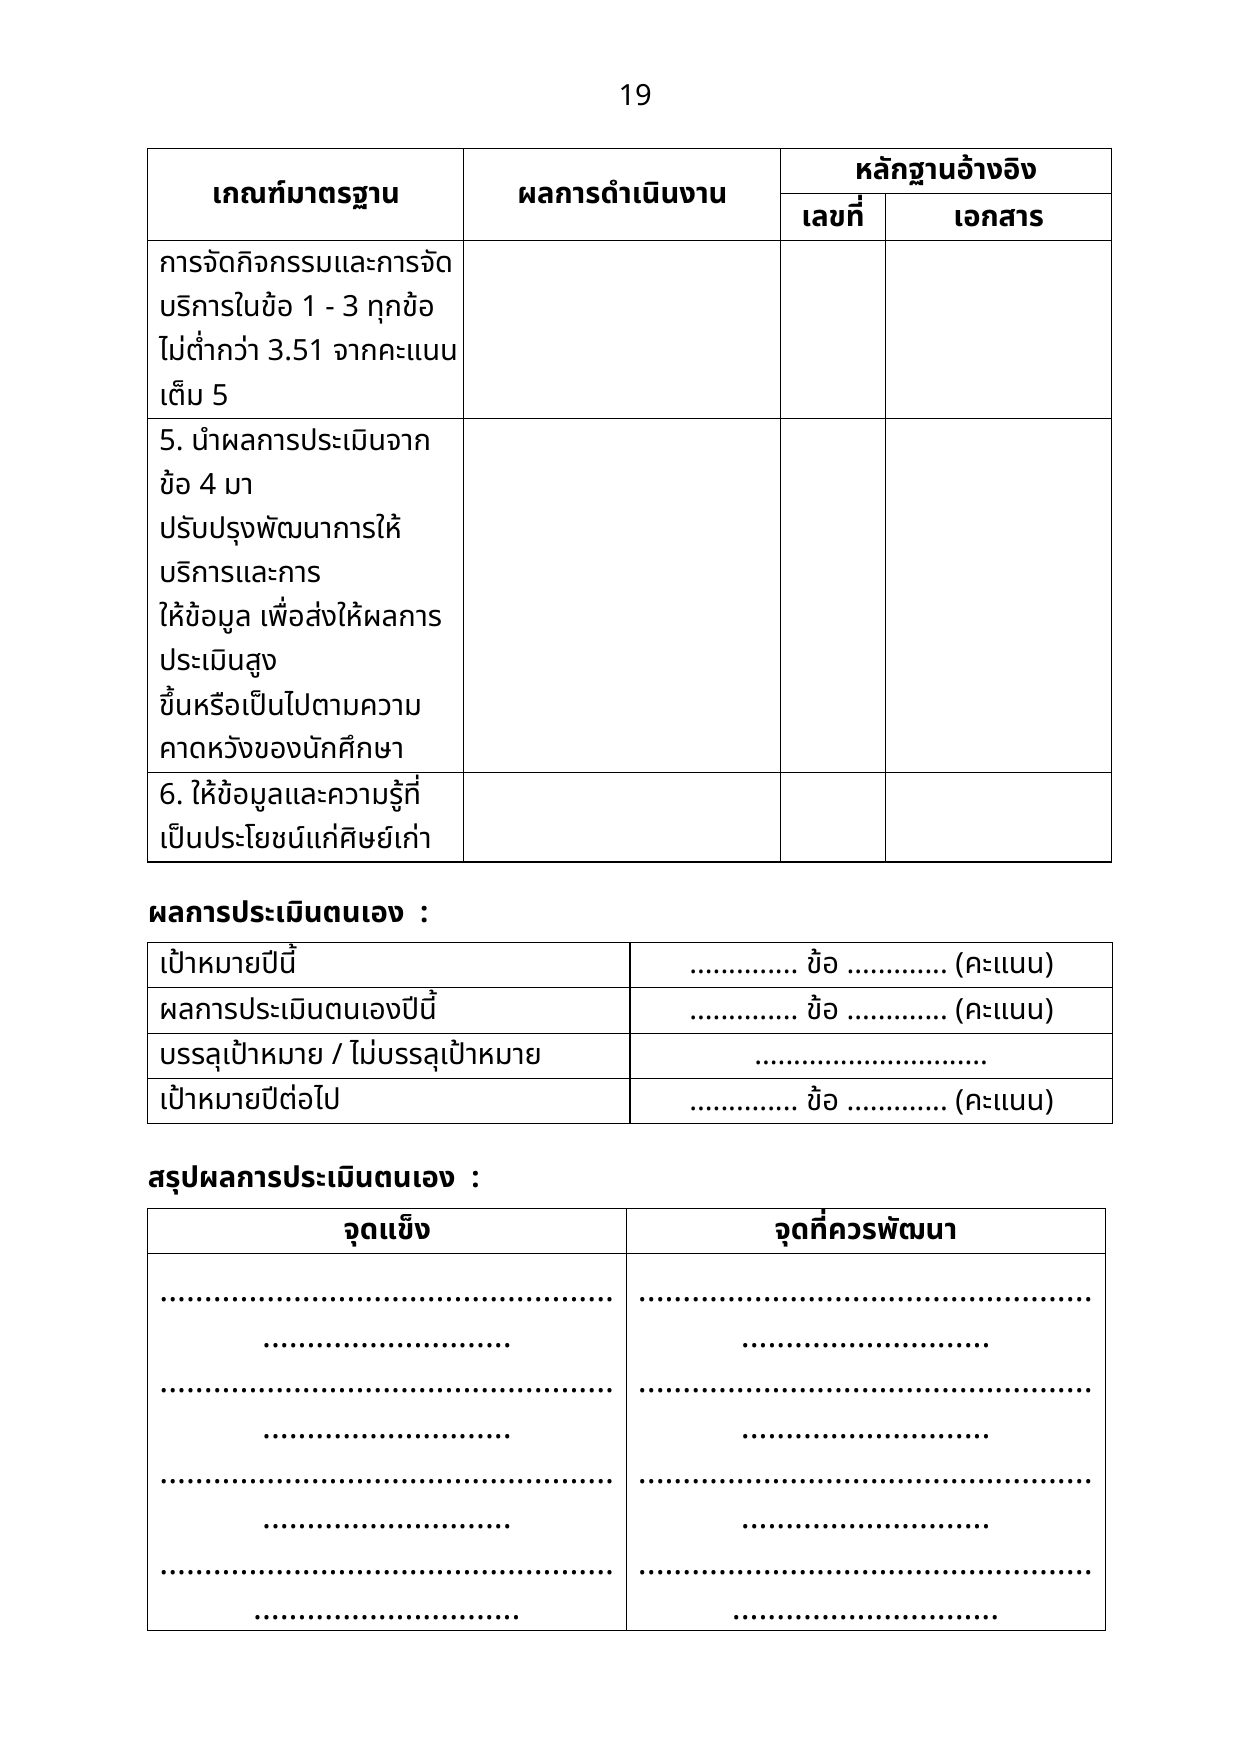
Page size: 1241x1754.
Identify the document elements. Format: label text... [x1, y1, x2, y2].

table_cell 6. ให้ข้อมูลและความรู้ที่เป็นประโยชน์แก่ศิษย์เก่า [148, 773, 463, 861]
table_cell [781, 773, 885, 861]
text สรุปผลการประเมินตนเอง : [148, 1157, 1122, 1201]
table_header จุดที่ควรพัฒนา [627, 1209, 1105, 1253]
table_cell .............. ข้อ ............. (คะแนน) [631, 1079, 1112, 1123]
table_cell [886, 773, 1111, 861]
table_cell เป้าหมายปีต่อไป [148, 1079, 629, 1123]
text ผลการประเมินตนเอง : [148, 891, 1122, 935]
table_cell .............................. [631, 1034, 1112, 1078]
table_cell 5. นำผลการประเมินจากข้อ 4 มา ปรับปรุงพัฒนาการให้บริการและการ ให้ข้อมูล เพื่อส่งให้ผลการประเมินสูง ขึ้นหรือเป็นไปตามความคาดหวังของนักศึกษา [148, 419, 463, 772]
table_header จุดแข็ง [148, 1209, 626, 1253]
table_cell [464, 241, 780, 418]
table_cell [627, 1254, 1105, 1629]
table_cell ผลการประเมินตนเองปีนี้ [148, 988, 629, 1032]
table_header เป้าหมายปีนี้ [148, 943, 629, 987]
table_cell [781, 419, 885, 772]
table_header หลักฐานอ้างอิง [781, 149, 1111, 193]
table_cell บรรลุเป้าหมาย / ไม่บรรลุเป้าหมาย [148, 1034, 629, 1078]
table_header เกณฑ์มาตรฐาน [148, 149, 463, 240]
table_cell [781, 241, 885, 418]
table_cell [464, 773, 780, 861]
table_cell เอกสาร [886, 194, 1111, 240]
table_cell [886, 241, 1111, 418]
table_cell .............. ข้อ ............. (คะแนน) [631, 988, 1112, 1032]
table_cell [148, 241, 463, 418]
table_header ผลการดำเนินงาน [464, 149, 780, 240]
table_cell [886, 419, 1111, 772]
table_cell เลขที่ [781, 194, 885, 240]
table_cell [464, 419, 780, 772]
table_header .............. ข้อ ............. (คะแนน) [631, 943, 1112, 987]
